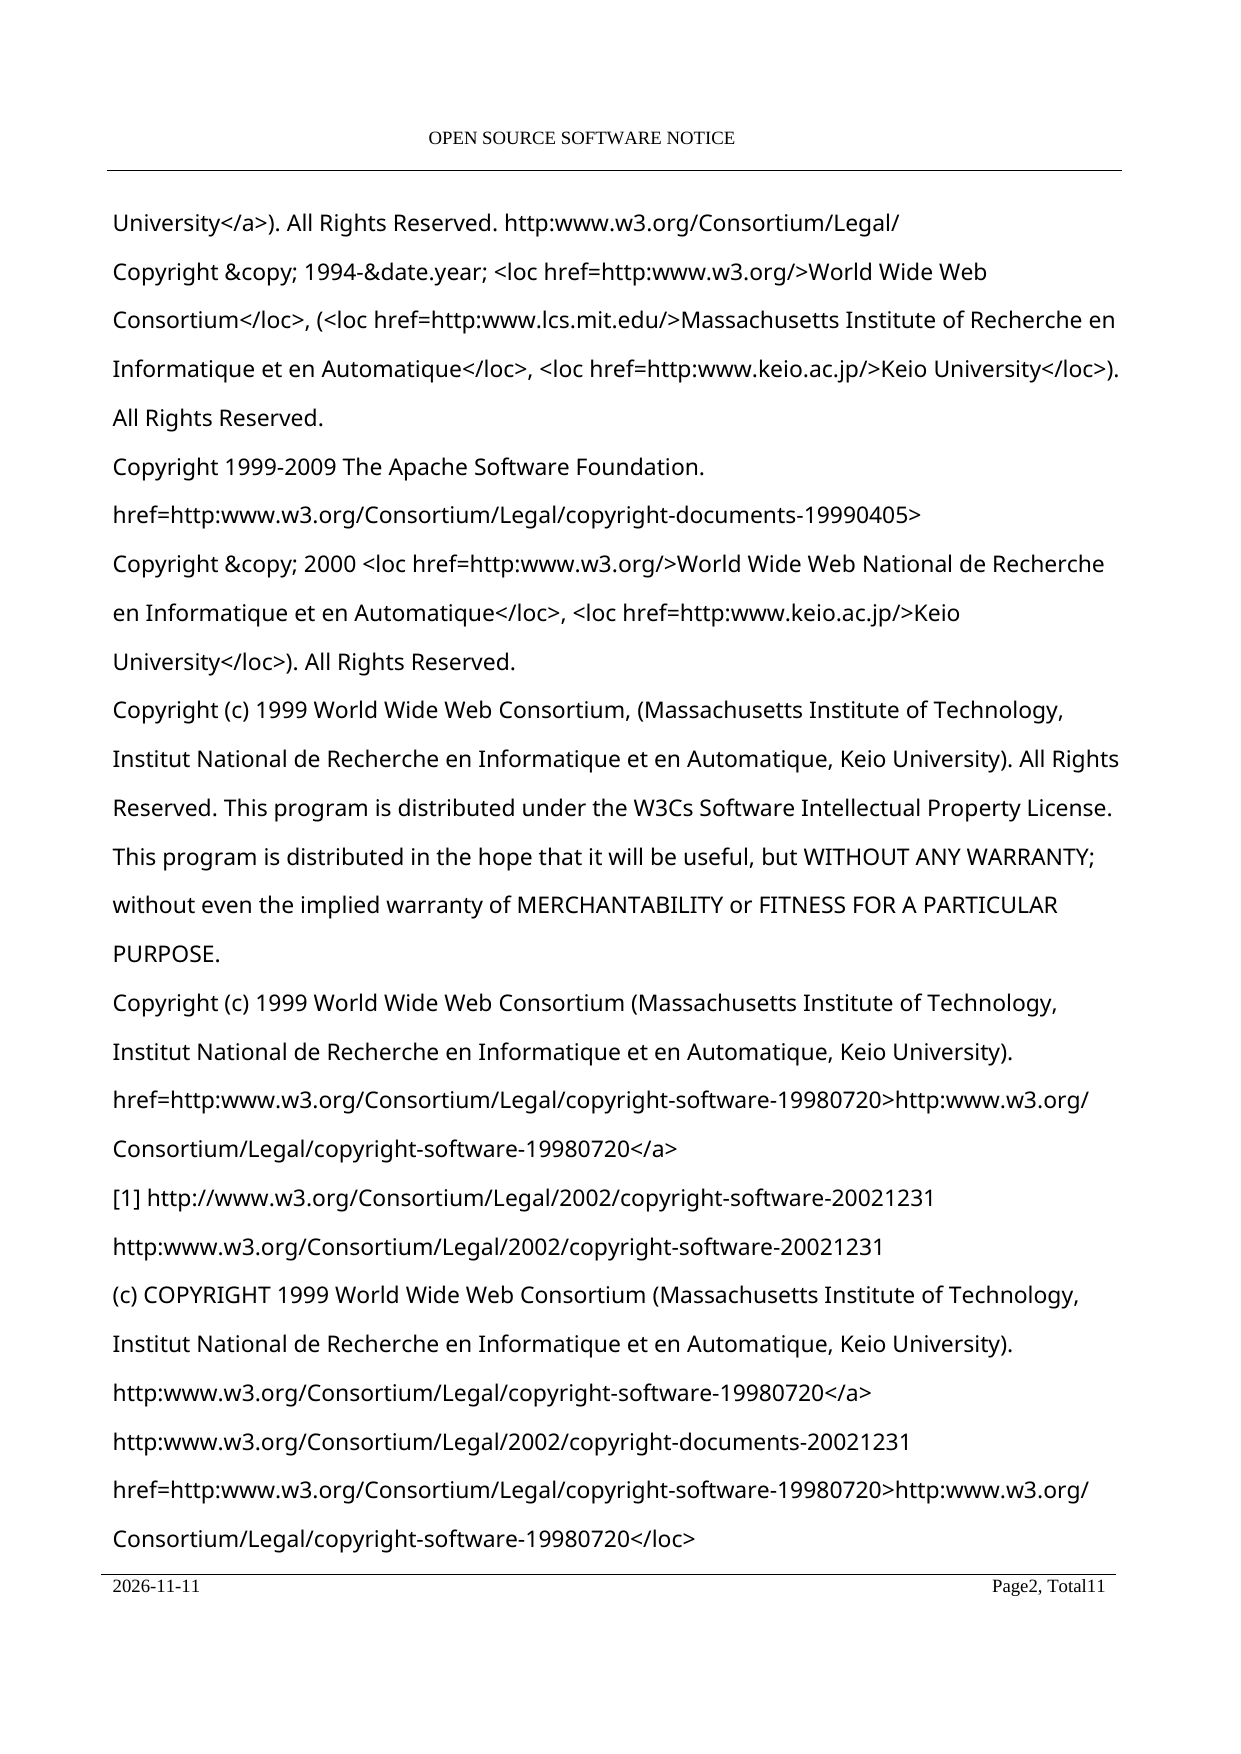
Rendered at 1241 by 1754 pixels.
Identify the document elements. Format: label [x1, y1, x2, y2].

text [112, 206, 1128, 1555]
